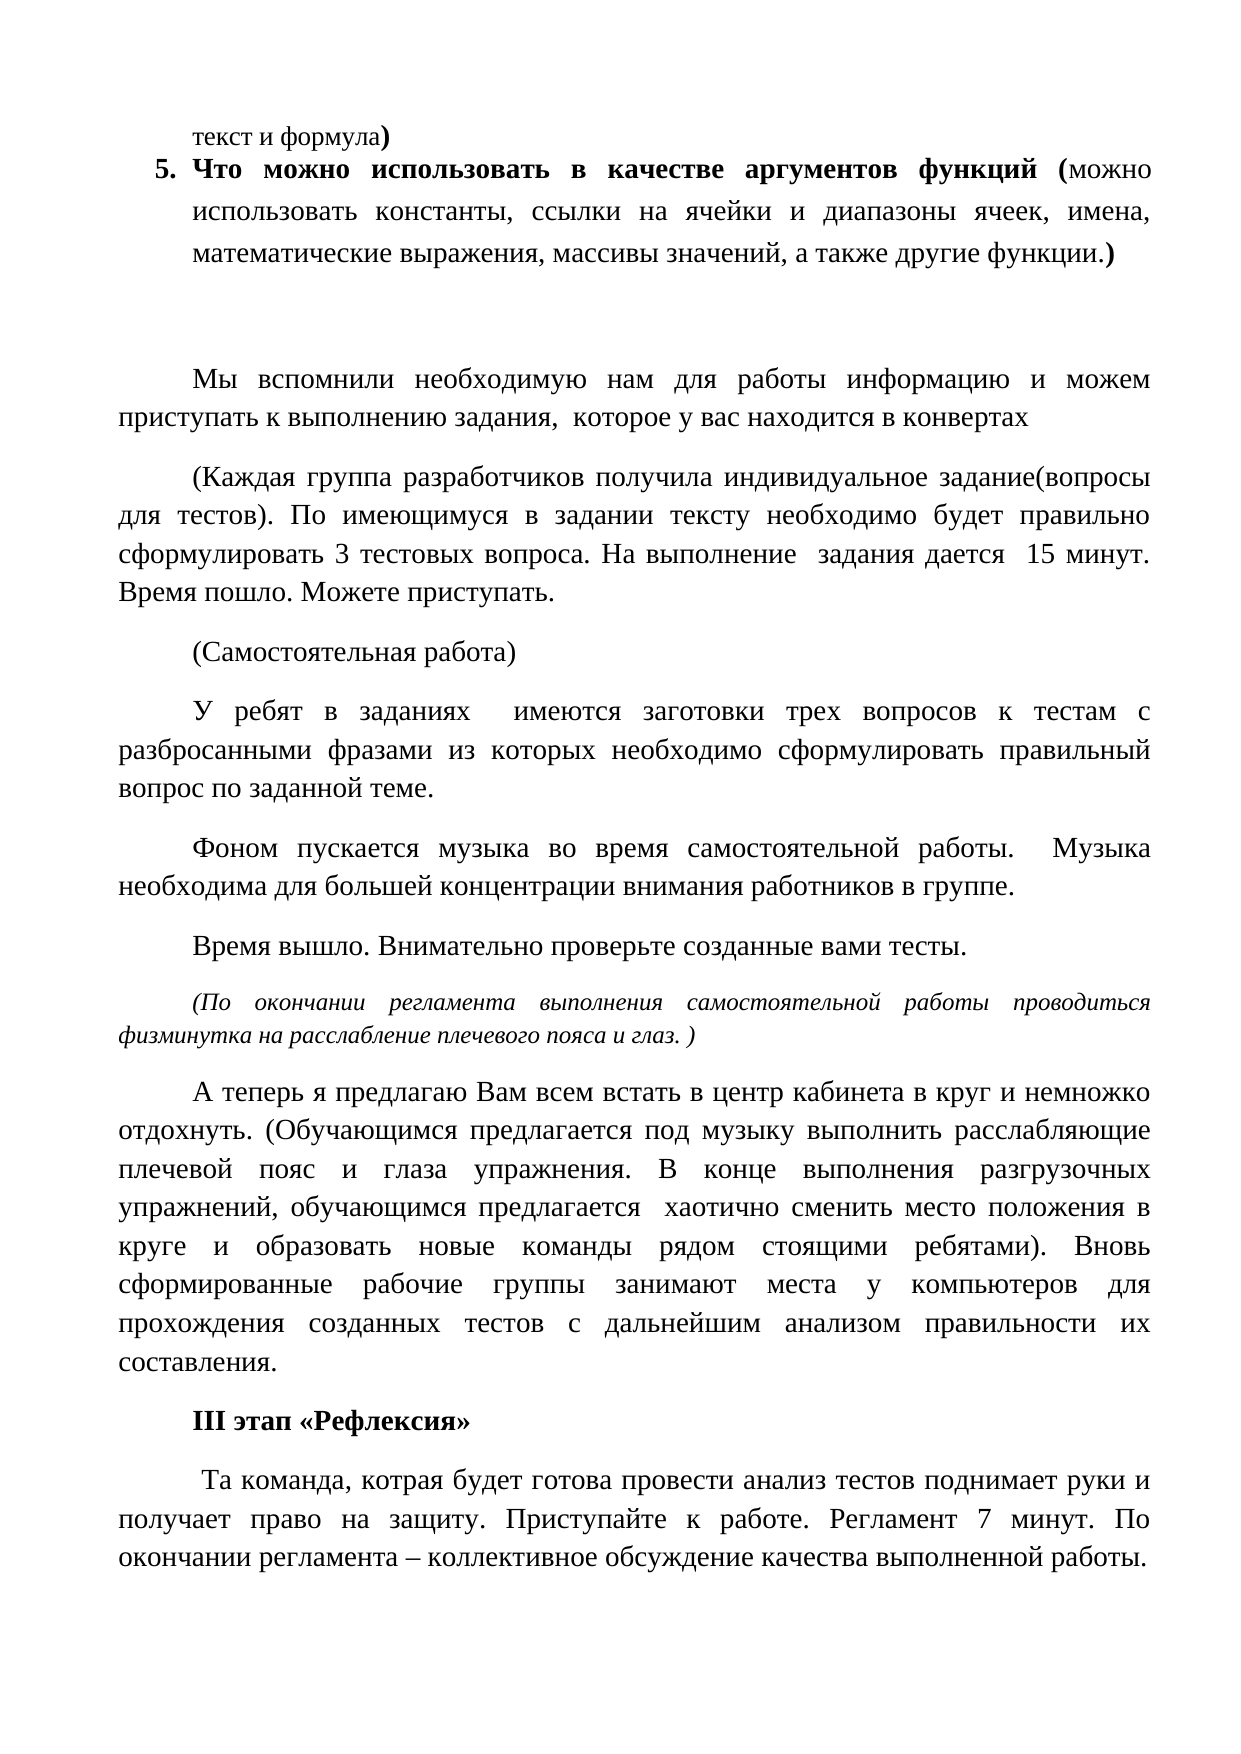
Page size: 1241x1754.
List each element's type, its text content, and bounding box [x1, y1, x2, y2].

text (Каждая группа разработчиков получила индивидуальное задание(вопросы для тестов). По имеющимуся в задании тексту необходимо будет правильно сформулировать 3 тестовых вопроса. На выполнение задания дается 15 минут. Время пошло. Можете приступать. [118, 459, 1152, 608]
text Фоном пускается музыка во время самостоятельной работы. Музыка необходима для большей концентрации внимания работников в группе. [118, 830, 1152, 902]
text А теперь я предлагаю Вам всем встать в центр кабинета в круг и немножко отдохнуть. (Обучающимся предлагается под музыку выполнить расслабляющие плечевой пояс и глаза упражнения. В конце выполнения разгрузочных упражнений, обучающимся предлагается хаотично сменить место положения в круге и образовать новые команды рядом стоящими ребятами). Вновь сформированные рабочие группы занимают места у компьютеров для прохождения созданных тестов с дальнейшим анализом правильности их составления. [118, 1074, 1152, 1377]
text (По окончании регламента выполнения самостоятельной работы проводиться физминутка на расслабление плечевого пояса и глаз. ) [118, 987, 1152, 1049]
text Время вышло. Внимательно проверьте созданные вами тесты. [118, 928, 1152, 961]
text У ребят в заданиях имеются заготовки трех вопросов к тестам с разбросанными фразами из которых необходимо сформулировать правильный вопрос по заданной теме. [118, 693, 1152, 804]
text III этап «Рефлексия» [118, 1403, 1152, 1437]
text Мы вспомнили необходимую нам для работы информацию и можем приступать к выполнению задания, которое у вас находится в конвертах [118, 361, 1152, 433]
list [154, 118, 1152, 152]
list Что можно использовать в качестве аргументов функций (можно использовать константы, ссылки на ячейки и диапазоны ячеек, имена, математические выражения, массивы значений, а также другие функции.) [154, 152, 1152, 269]
text (Самостоятельная работа) [118, 634, 1152, 667]
text Та команда, котрая будет готова провести анализ тестов поднимает руки и получает право на защиту. Приступайте к работе. Регламент 7 минут. По окончании регламента – коллективное обсуждение качества выполненной работы. [118, 1462, 1152, 1573]
